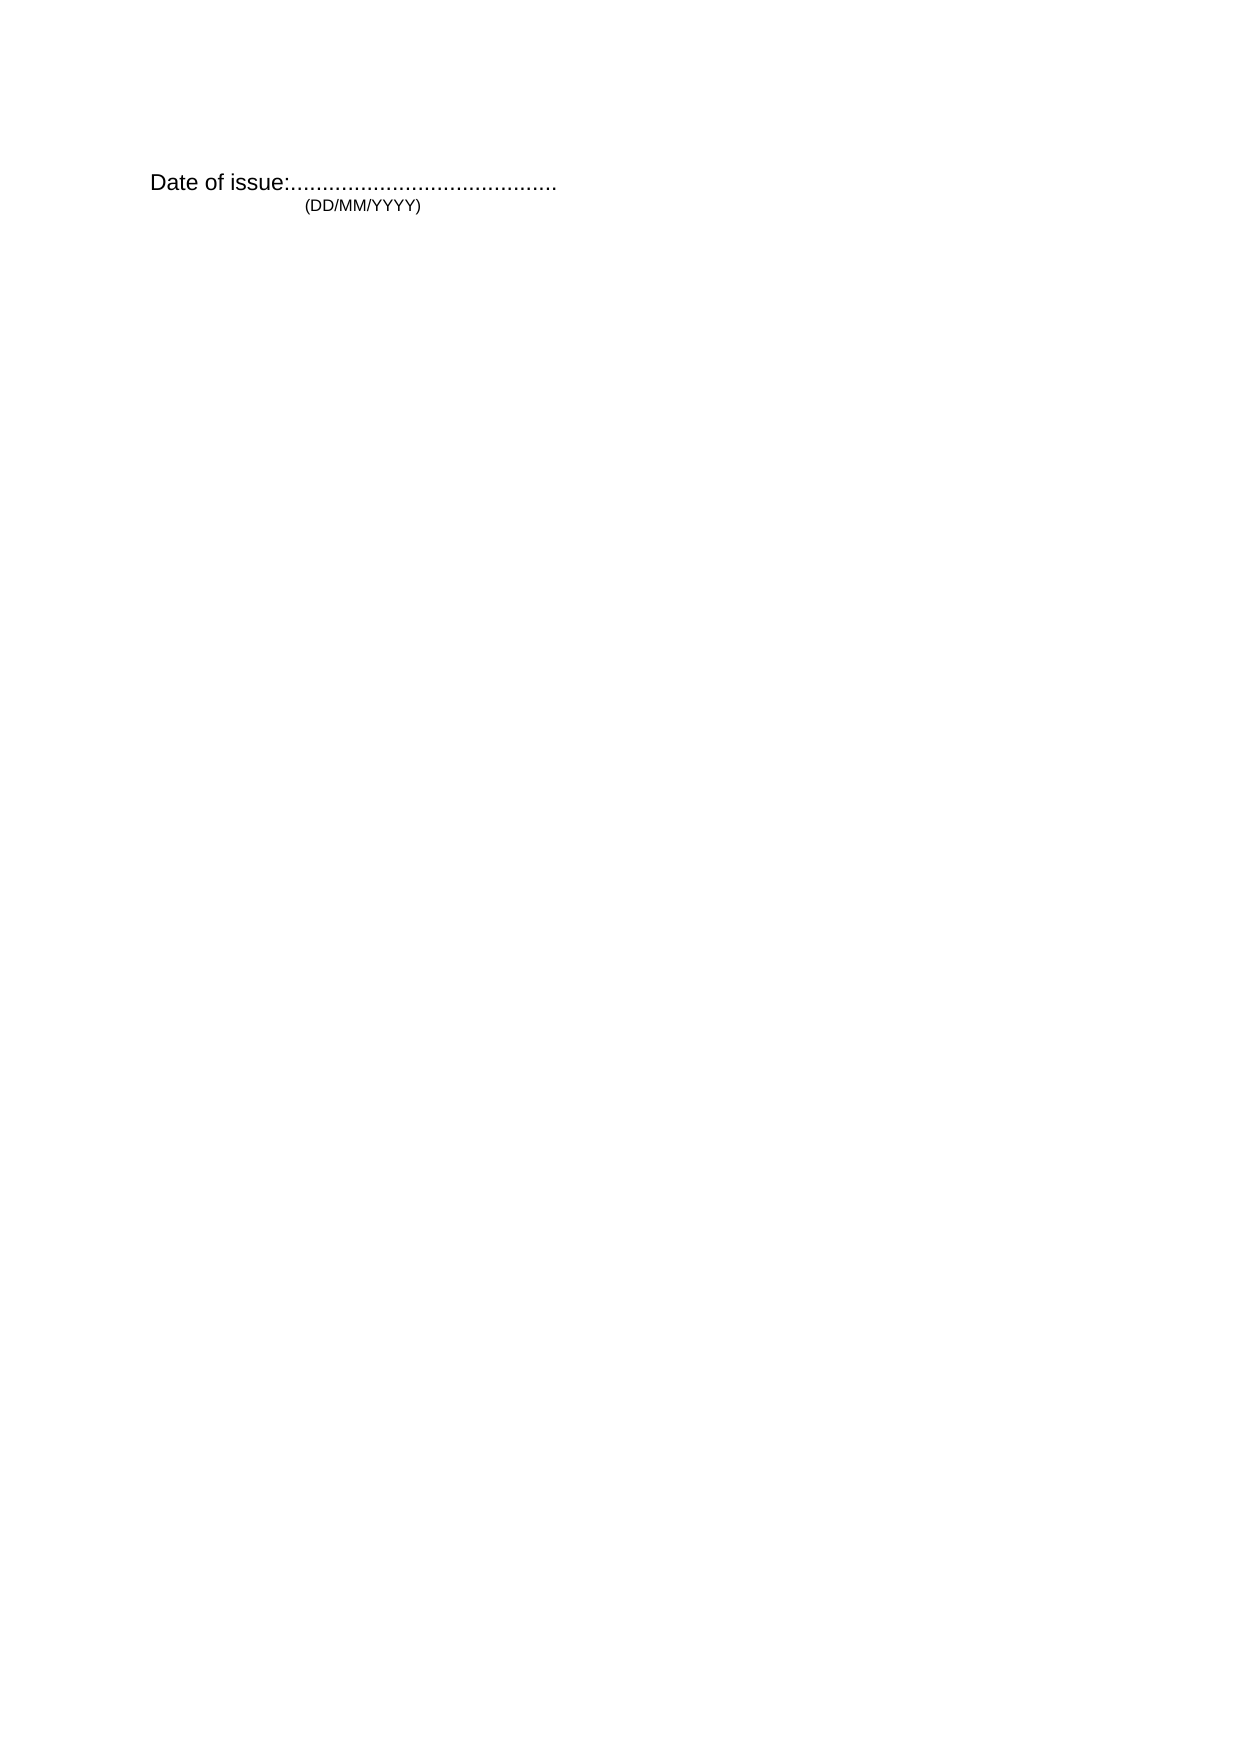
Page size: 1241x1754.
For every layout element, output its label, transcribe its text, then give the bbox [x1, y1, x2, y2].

text Date of issue:.......................................... [150, 169, 1149, 196]
text (DD/MM/YYYY) [150, 196, 1149, 215]
